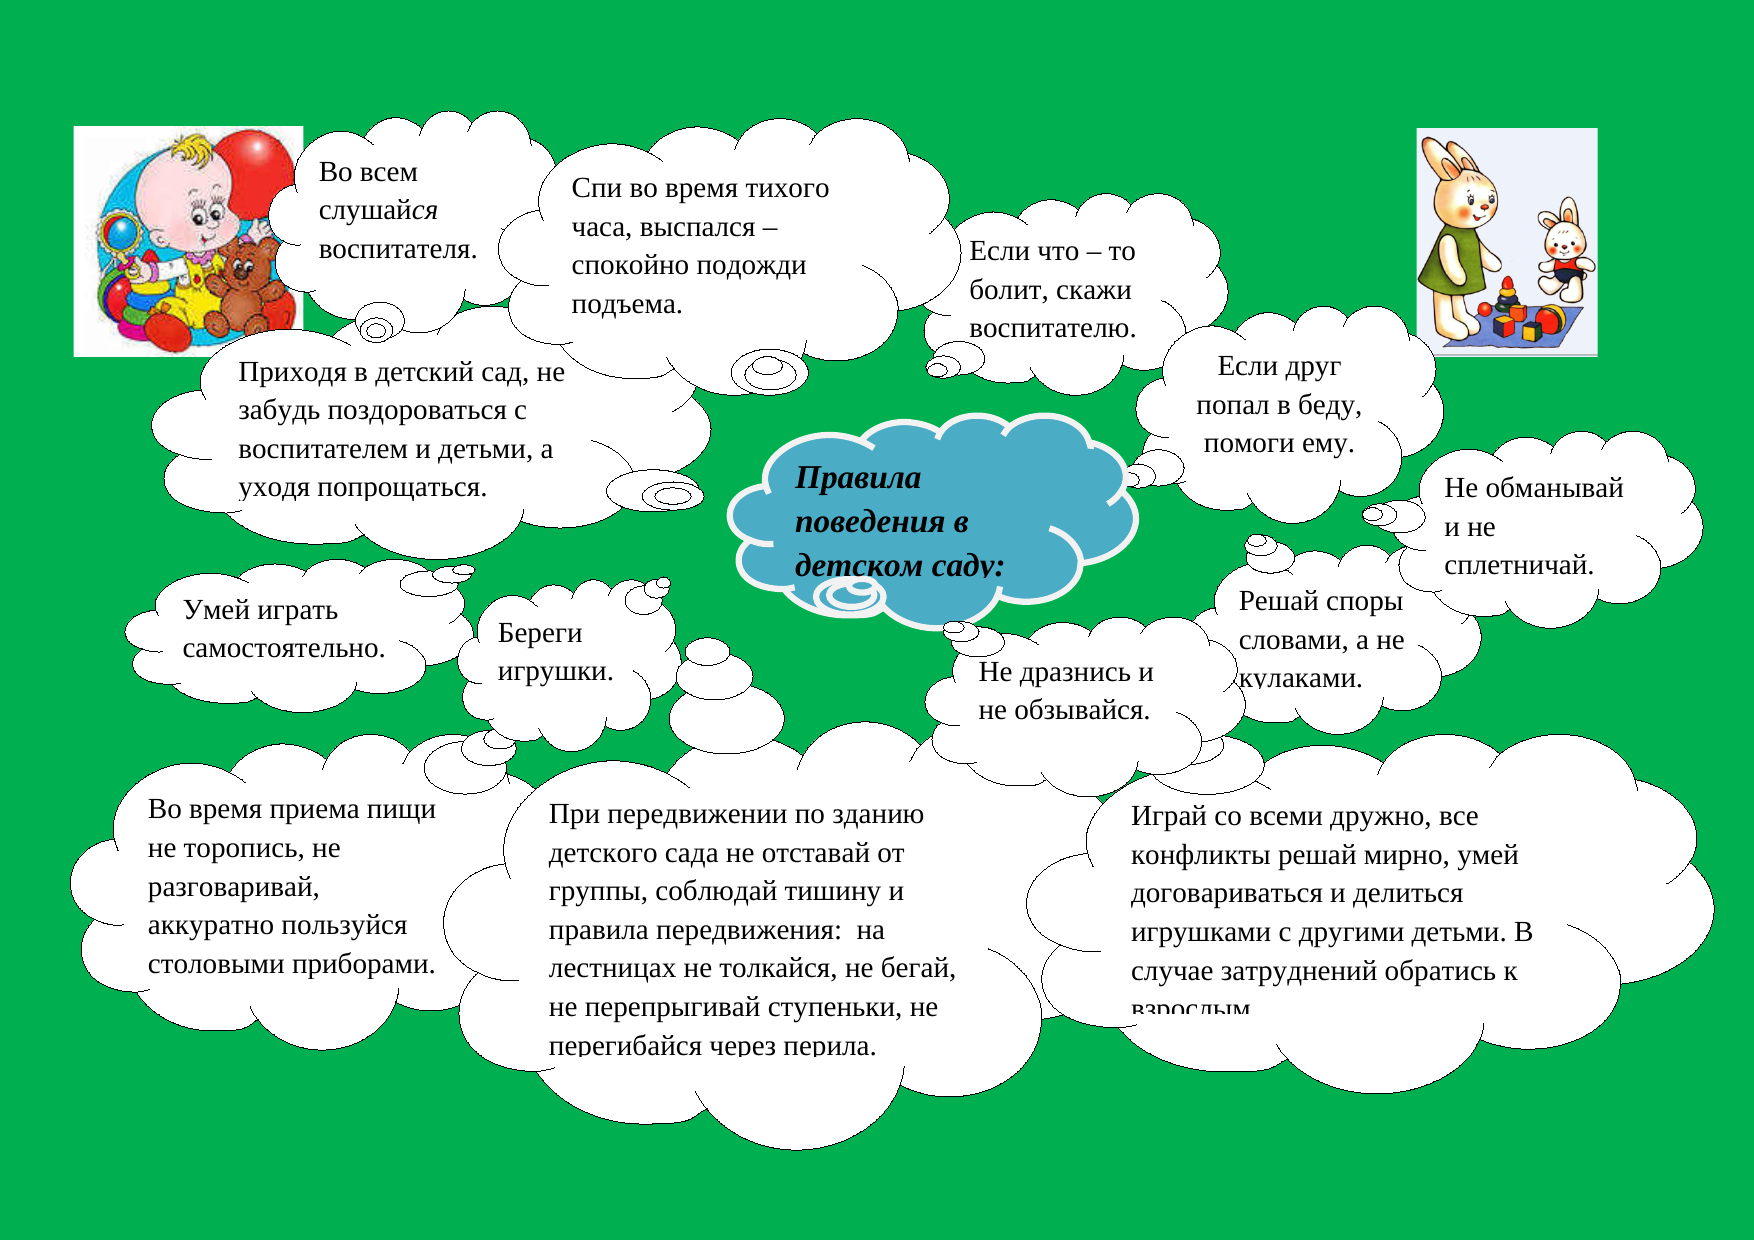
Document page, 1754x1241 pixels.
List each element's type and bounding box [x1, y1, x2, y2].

picture [73, 126, 304, 357]
picture [1416, 128, 1598, 357]
